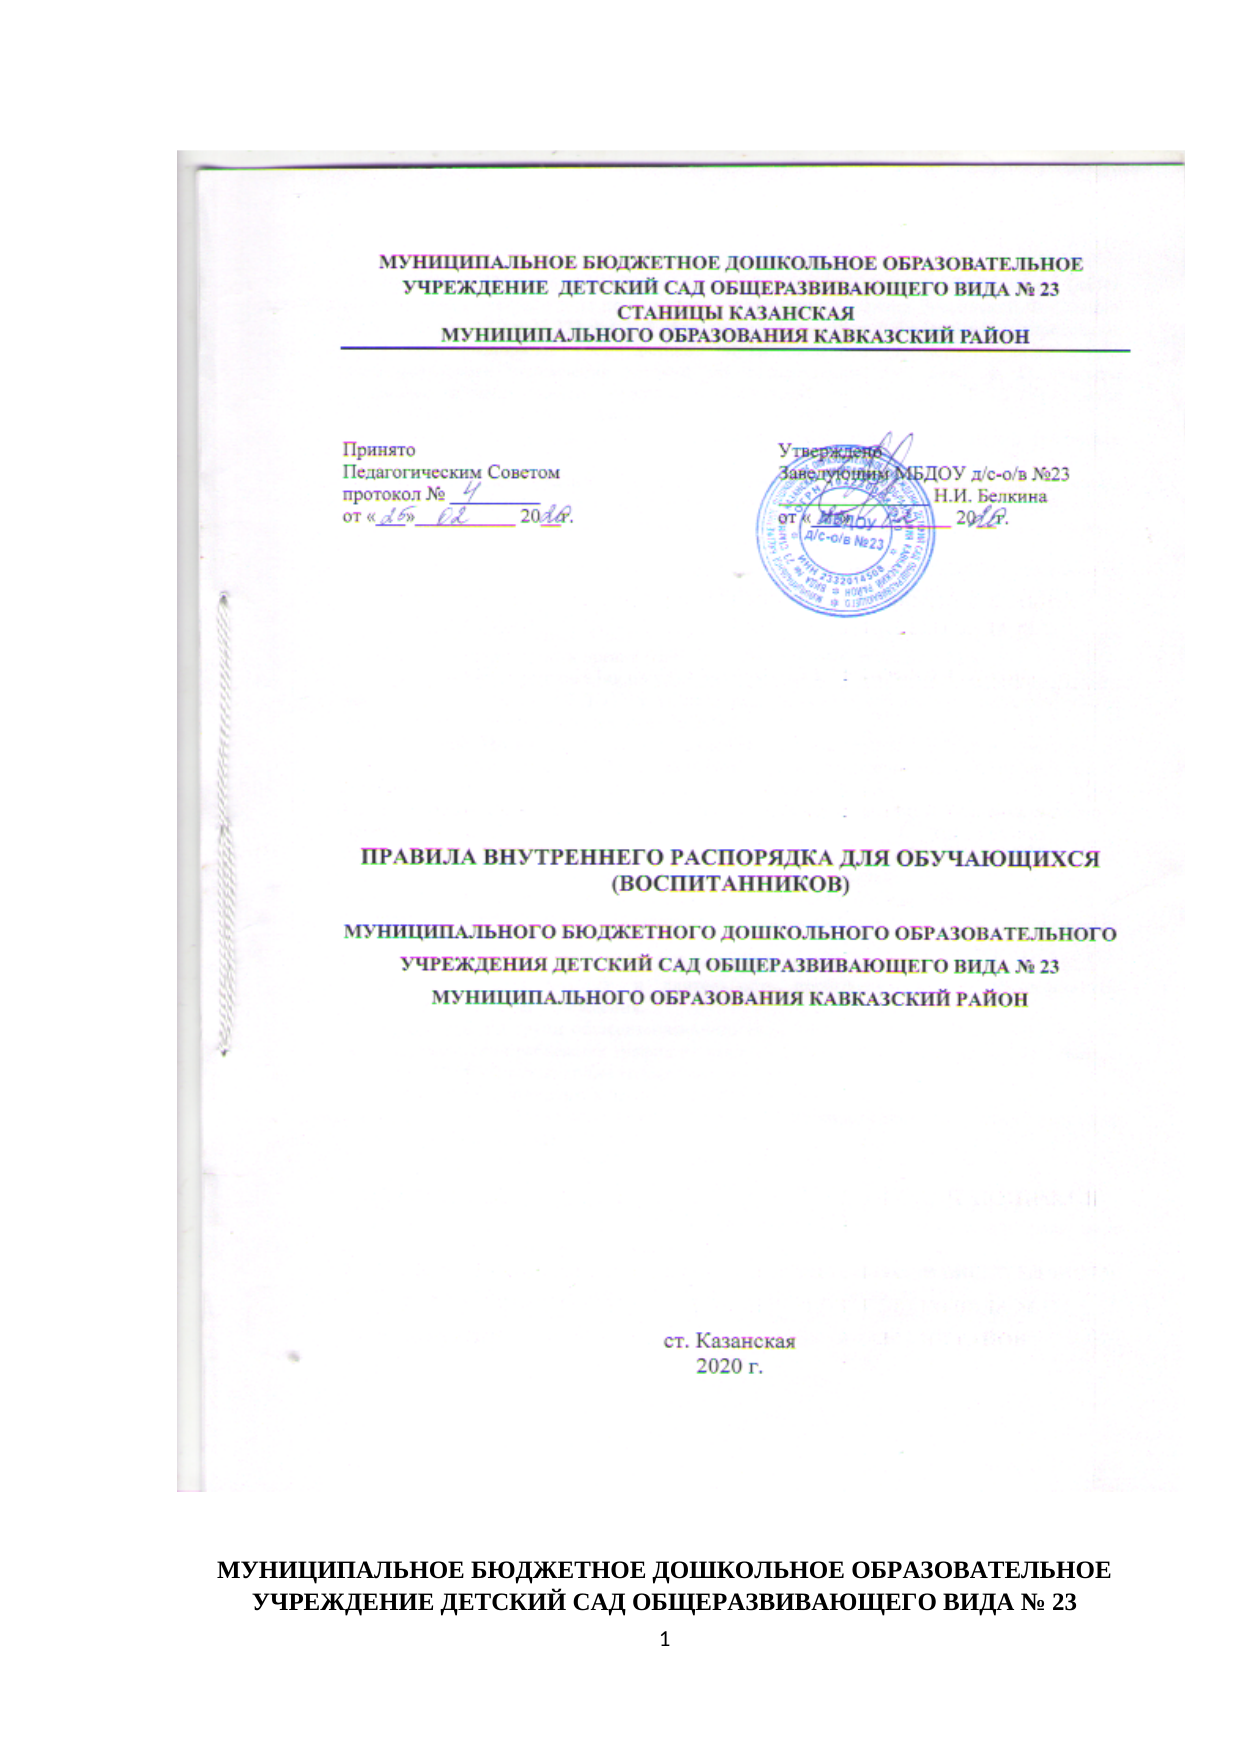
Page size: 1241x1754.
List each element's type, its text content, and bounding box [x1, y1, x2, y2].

picture [177, 149, 1185, 1492]
text МУНИЦИПАЛЬНОЕ БЮДЖЕТНОЕ ДОШКОЛЬНОЕ ОБРАЗОВАТЕЛЬНОЕ УЧРЕЖДЕНИЕ ДЕТСКИЙ САД ОБЩЕРАЗВИВАЮЩЕГО ВИДА № 23 [177, 1556, 1152, 1615]
